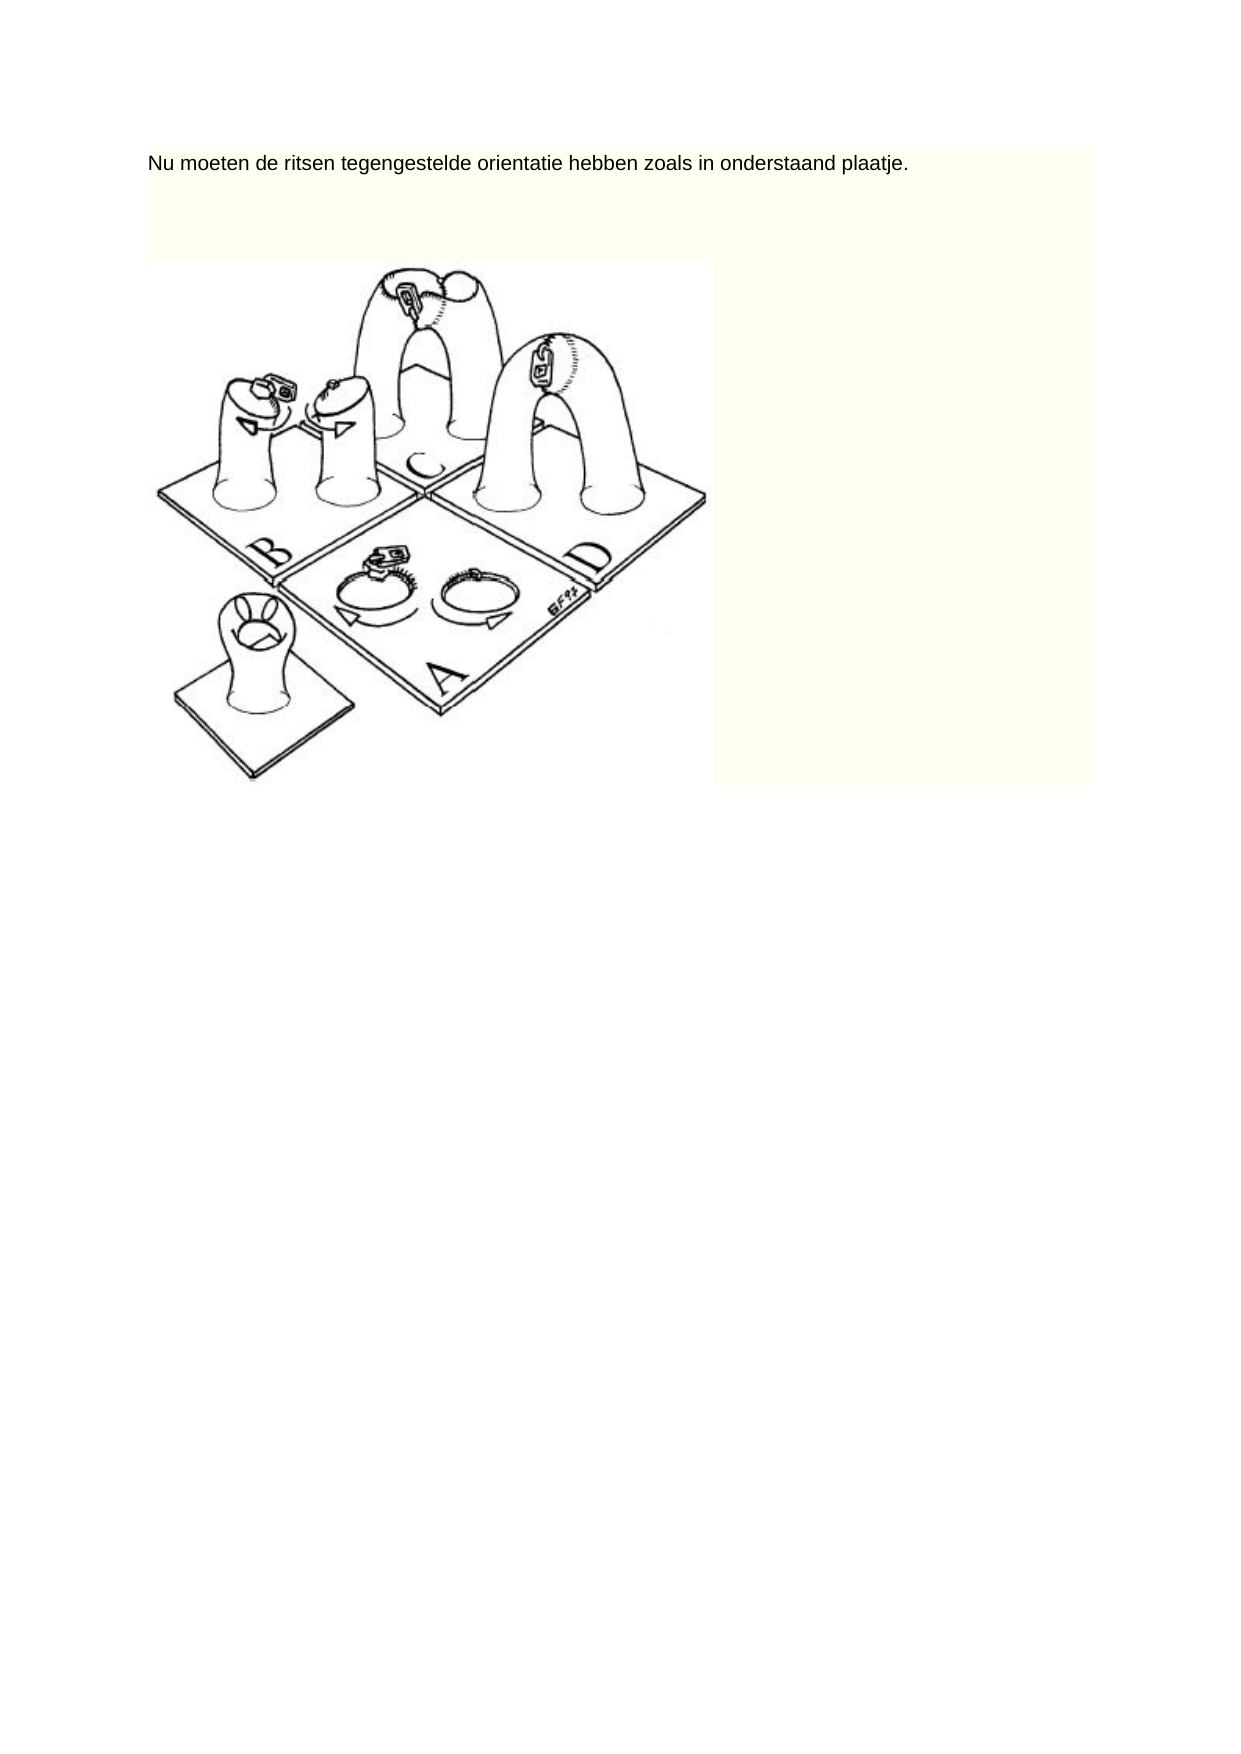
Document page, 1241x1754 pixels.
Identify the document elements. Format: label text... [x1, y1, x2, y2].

picture [147, 260, 714, 785]
text Nu moeten de ritsen tegengestelde orientatie hebben zoals in onderstaand plaatje. [148, 148, 1093, 174]
